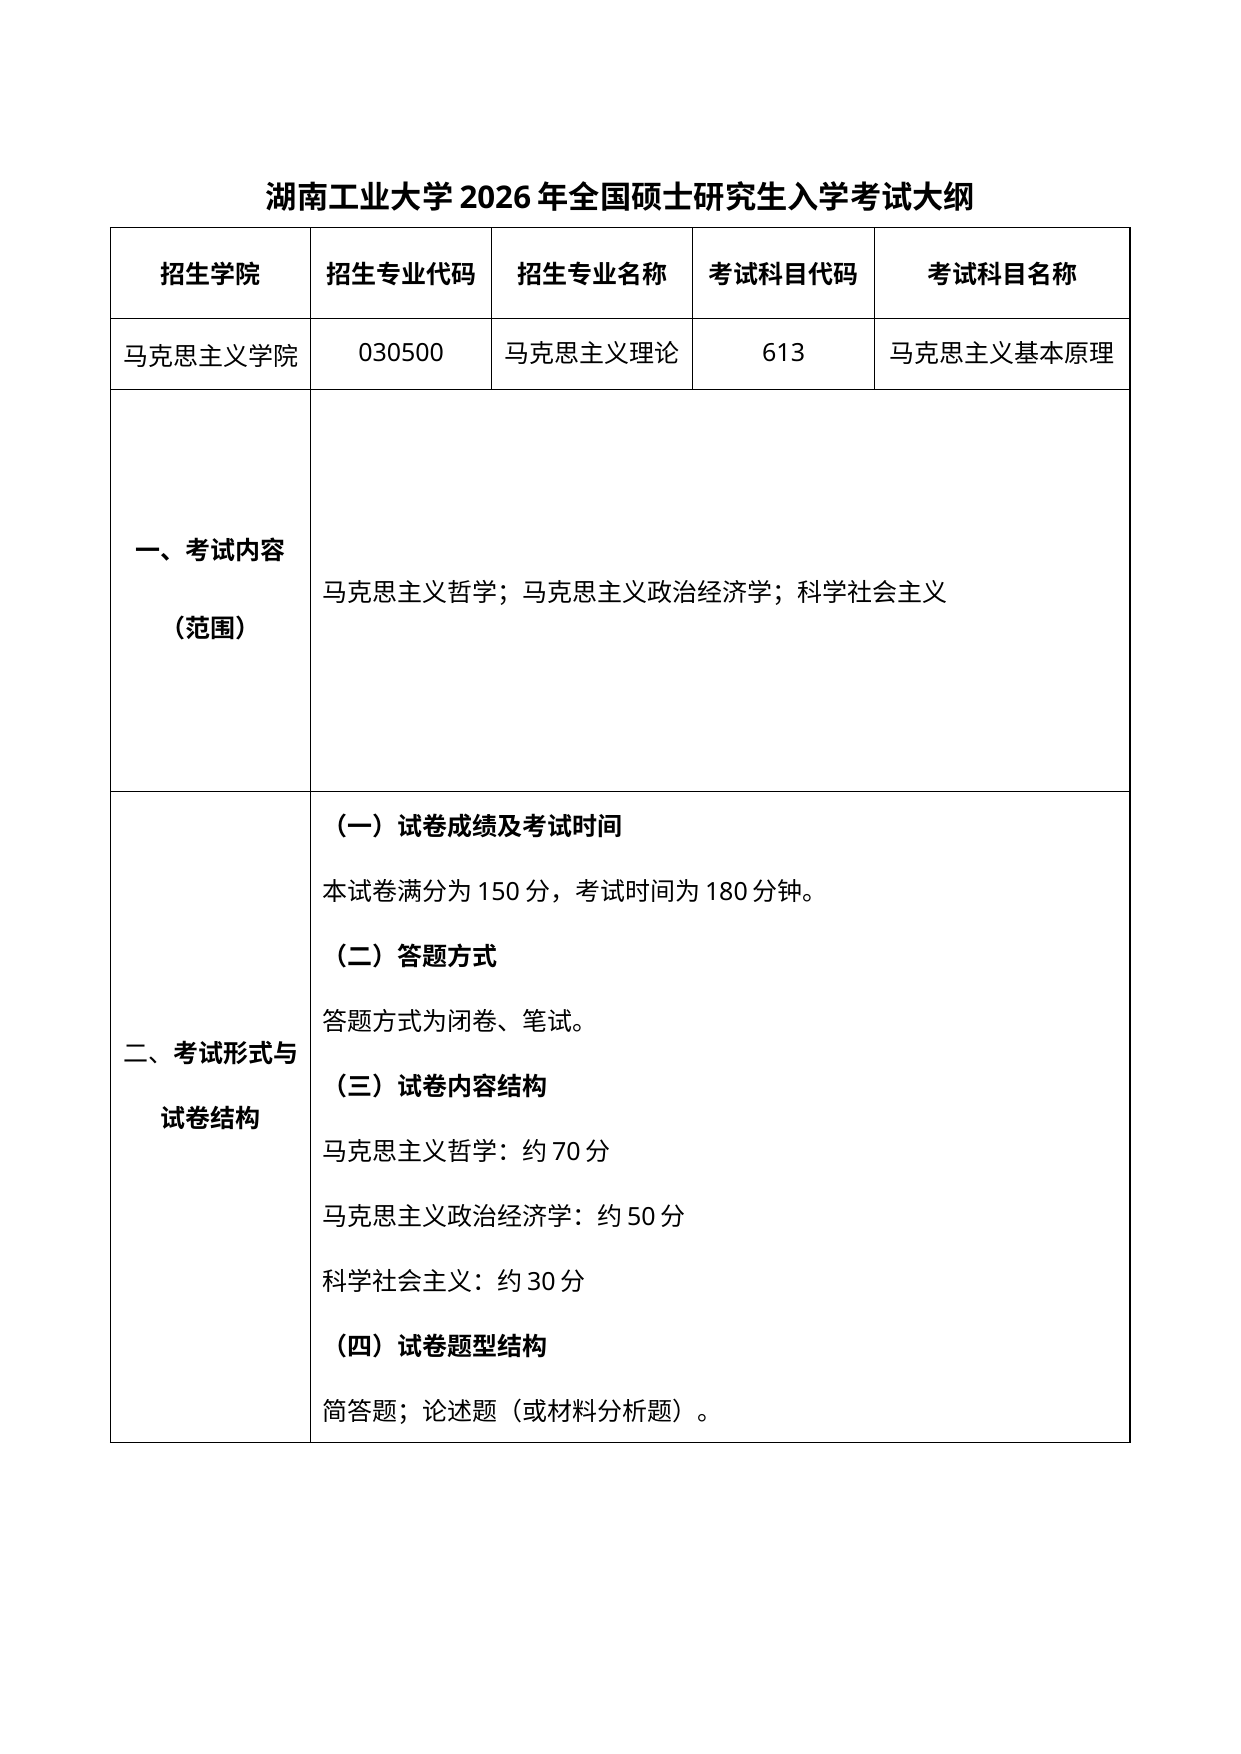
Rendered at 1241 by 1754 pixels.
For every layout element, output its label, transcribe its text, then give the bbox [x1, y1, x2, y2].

table_header 招生专业名称 [492, 228, 692, 318]
table_cell 一、考试内容 （范围） [111, 390, 310, 791]
table_cell 二、考试形式与试卷结构 [111, 792, 310, 1442]
table_cell 马克思主义理论 [492, 319, 692, 389]
table_cell 613 [693, 319, 874, 389]
table_cell 马克思主义学院 [111, 319, 310, 389]
table_header 招生专业代码 [311, 228, 491, 318]
table_cell 马克思主义哲学；马克思主义政治经济学；科学社会主义 [311, 390, 1129, 791]
table_header 考试科目代码 [693, 228, 874, 318]
table_header 招生学院 [111, 228, 310, 318]
text 湖南工业大学2026年全国硕士研究生入学考试大纲 [187, 162, 1053, 227]
table_cell 马克思主义基本原理 [875, 319, 1129, 389]
table_cell （一）试卷成绩及考试时间 本试卷满分为150分，考试时间为180分钟。 （二）答题方式 答题方式为闭卷、笔试。 （三）试卷内容结构 马克思主义哲学：约70分 马克思主义政治经济学：约50分 科学社会主义：约30分 （四）试卷题型结构 简答题；论述题（或材料分析题）。 [311, 792, 1129, 1442]
table_header 考试科目名称 [875, 228, 1129, 318]
table_cell 030500 [311, 319, 491, 389]
